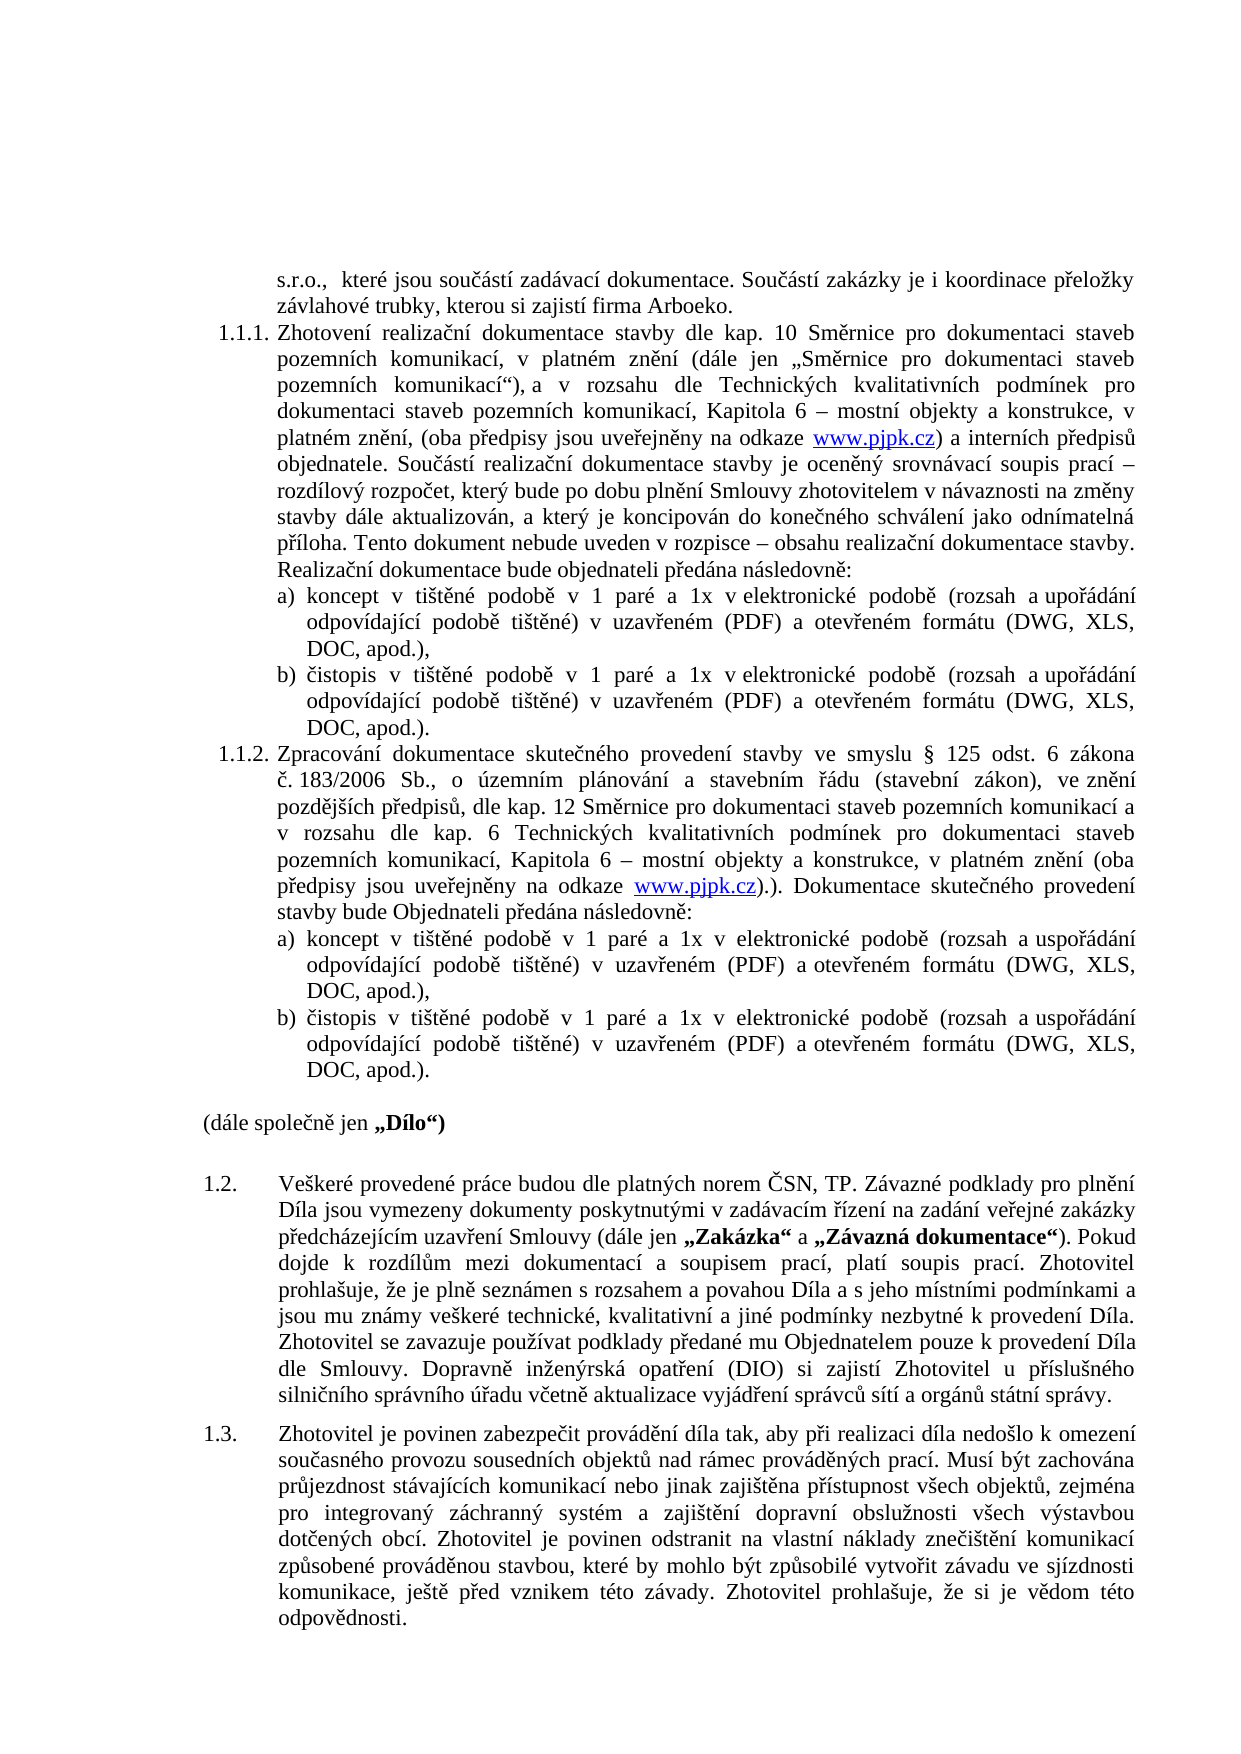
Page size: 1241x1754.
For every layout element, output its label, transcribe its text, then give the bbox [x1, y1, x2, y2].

text koncept v tištěné podobě v 1 paré a 1x v elektronické podobě (rozsah a upořádání odpovídající podobě tištěné) v uzavřeném (PDF) a otevřeném formátu (DWG, XLS, DOC, apod.), [277, 582, 1136, 661]
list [277, 266, 1136, 318]
text koncept v tištěné podobě v 1 paré a 1x v elektronické podobě (rozsah a uspořádání odpovídající podobě tištěné) v uzavřeném (PDF) a otevřeném formátu (DWG, XLS, DOC, apod.), [277, 925, 1136, 1004]
text Zpracování dokumentace skutečného provedení stavby ve smyslu § 125 odst. 6 zákona č. 183/2006 Sb., o územním plánování a stavebním řádu (stavební zákon), ve znění pozdějších předpisů, dle kap. 12 Směrnice pro dokumentaci staveb pozemních komunikací a v rozsahu dle kap. 6 Technických kvalitativních podmínek pro dokumentaci staveb pozemních komunikací, Kapitola 6 – mostní objekty a konstrukce, v platném znění (oba předpisy jsou uveřejněny na odkaze www.pjpk.cz).). Dokumentace skutečného provedení stavby bude Objednateli předána následovně: [218, 740, 1136, 925]
text čistopis v tištěné podobě v 1 paré a 1x v elektronické podobě (rozsah a uspořádání odpovídající podobě tištěné) v uzavřeném (PDF) a otevřeném formátu (DWG, XLS, DOC, apod.). [277, 1004, 1136, 1083]
text Zhotovitel je povinen zabezpečit provádění díla tak, aby při realizaci díla nedošlo k omezení současného provozu sousedních objektů nad rámec prováděných prací. Musí být zachována průjezdnost stávajících komunikací nebo jinak zajištěna přístupnost všech objektů, zejména pro integrovaný záchranný systém a zajištění dopravní obslužnosti všech výstavbou dotčených obcí. Zhotovitel je povinen odstranit na vlastní náklady znečištění komunikací způsobené prováděnou stavbou, které by mohlo být způsobilé vytvořit závadu ve sjízdnosti komunikace, ještě před vznikem této závady. Zhotovitel prohlašuje, že si je vědom této odpovědnosti. [203, 1420, 1136, 1631]
text Veškeré provedené práce budou dle platných norem ČSN, TP. Závazné podklady pro plnění Díla jsou vymezeny dokumenty poskytnutými v zadávacím řízení na zadání veřejné zakázky předcházejícím uzavření Smlouvy (dále jen „Zakázka“ a „Závazná dokumentace“). Pokud dojde k rozdílům mezi dokumentací a soupisem prací, platí soupis prací. Zhotovitel prohlašuje, že je plně seznámen s rozsahem a povahou Díla a s jeho místními podmínkami a jsou mu známy veškeré technické, kvalitativní a jiné podmínky nezbytné k provedení Díla. Zhotovitel se zavazuje používat podklady předané mu Objednatelem pouze k provedení Díla dle Smlouvy. Dopravně inženýrská opatření (DIO) si zajistí Zhotovitel u příslušného silničního správního úřadu včetně aktualizace vyjádření správců sítí a orgánů státní správy. [203, 1170, 1136, 1407]
text čistopis v tištěné podobě v 1 paré a 1x v elektronické podobě (rozsah a upořádání odpovídající podobě tištěné) v uzavřeném (PDF) a otevřeném formátu (DWG, XLS, DOC, apod.). [277, 661, 1136, 740]
text Zhotovení realizační dokumentace stavby dle kap. 10 Směrnice pro dokumentaci staveb pozemních komunikací, v platném znění (dále jen „Směrnice pro dokumentaci staveb pozemních komunikací“), a v rozsahu dle Technických kvalitativních podmínek pro dokumentaci staveb pozemních komunikací, Kapitola 6 – mostní objekty a konstrukce, v platném znění, (oba předpisy jsou uveřejněny na odkaze www.pjpk.cz) a interních předpisů objednatele. Součástí realizační dokumentace stavby je oceněný srovnávací soupis prací – rozdílový rozpočet, který bude po dobu plnění Smlouvy zhotovitelem v návaznosti na změny stavby dále aktualizován, a který je koncipován do konečného schválení jako odnímatelná příloha. Tento dokument nebude uveden v rozpisce – obsahu realizační dokumentace stavby. Realizační dokumentace bude objednateli předána následovně: [218, 318, 1136, 582]
list (dále společně jen „Dílo“) [129, 1109, 1136, 1136]
